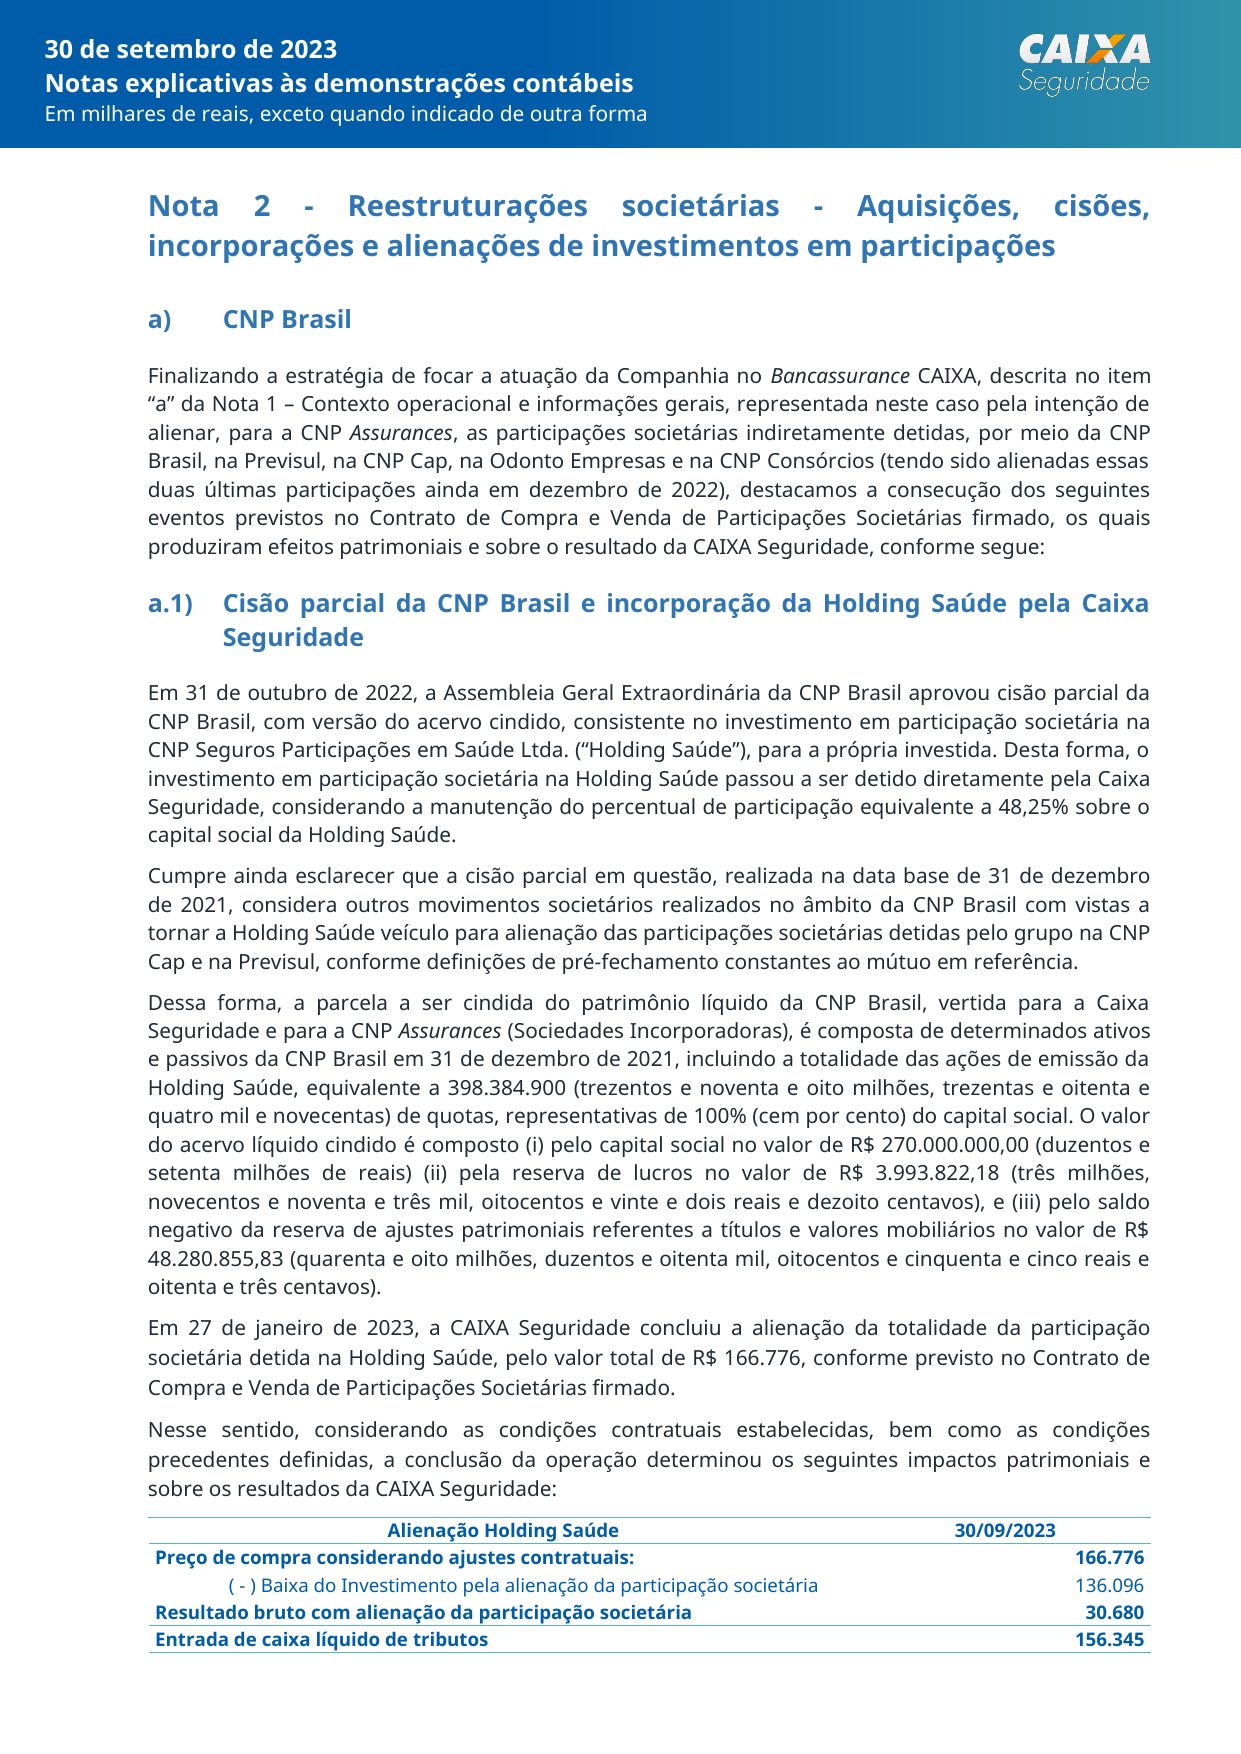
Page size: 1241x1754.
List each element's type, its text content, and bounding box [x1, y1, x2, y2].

list Dessa forma, a parcela a ser cindida do patrimônio líquido da CNP Brasil, vertida para a Caixa Seguridade e para a CNP Assurances (Sociedades Incorporadoras), é composta de determinados ativos e passivos da CNP Brasil em 31 de dezembro de 2021, incluindo a totalidade das ações de emissão da Holding Saúde, equivalente a 398.384.900 (trezentos e noventa e oito milhões, trezentas e oitenta e quatro mil e novecentas) de quotas, representativas de 100% (cem por cento) do capital social. O valor do acervo líquido cindido é composto (i) pelo capital social no valor de R$ 270.000.000,00 (duzentos e setenta milhões de reais) (ii) pela reserva de lucros no valor de R$ 3.993.822,18 (três milhões, novecentos e noventa e três mil, oitocentos e vinte e dois reais e dezoito centavos), e (iii) pelo saldo negativo da reserva de ajustes patrimoniais referentes a títulos e valores mobiliários no valor de R$ 48.280.855,83 (quarenta e oito milhões, duzentos e oitenta mil, oitocentos e cinquenta e cinco reais e oitenta e três centavos). [148, 988, 1152, 1301]
table_header Alienação Holding Saúde [148, 1518, 859, 1543]
table_cell 30.680 [859, 1600, 1151, 1625]
table_cell 136.096 [859, 1572, 1151, 1597]
table_header 30/09/2023 [859, 1518, 1151, 1543]
subtitle a.1) Cisão parcial da CNP Brasil e incorporação da Holding Saúde pela Caixa Seguridade [148, 585, 1152, 653]
table_cell Preço de compra considerando ajustes contratuais: [149, 1544, 859, 1570]
text Finalizando a estratégia de focar a atuação da Companhia no Bancassurance CAIXA, descrita no item “a” da Nota 1 – Contexto operacional e informações gerais, representada neste caso pela intenção de alienar, para a CNP Assurances, as participações societárias indiretamente detidas, por meio da CNP Brasil, na Previsul, na CNP Cap, na Odonto Empresas e na CNP Consórcios (tendo sido alienadas essas duas últimas participações ainda em dezembro de 2022), destacamos a consecução dos seguintes eventos previstos no Contrato de Compra e Venda de Participações Societárias firmado, os quais produziram efeitos patrimoniais e sobre o resultado da CAIXA Seguridade, conforme segue: [148, 361, 1152, 560]
table_cell 166.776 [859, 1544, 1151, 1570]
list Nesse sentido, considerando as condições contratuais estabelecidas, bem como as condições precedentes definidas, a conclusão da operação determinou os seguintes impactos patrimoniais e sobre os resultados da CAIXA Seguridade: [148, 1415, 1152, 1503]
list Cumpre ainda esclarecer que a cisão parcial em questão, realizada na data base de 31 de dezembro de 2021, considera outros movimentos societários realizados no âmbito da CNP Brasil com vistas a tornar a Holding Saúde veículo para alienação das participações societárias detidas pelo grupo na CNP Cap e na Previsul, conforme definições de pré-fechamento constantes ao mútuo em referência. [148, 861, 1152, 975]
list Em 31 de outubro de 2022, a Assembleia Geral Extraordinária da CNP Brasil aprovou cisão parcial da CNP Brasil, com versão do acervo cindido, consistente no investimento em participação societária na CNP Seguros Participações em Saúde Ltda. (“Holding Saúde”), para a própria investida. Desta forma, o investimento em participação societária na Holding Saúde passou a ser detido diretamente pela Caixa Seguridade, considerando a manutenção do percentual de participação equivalente a 48,25% sobre o capital social da Holding Saúde. [148, 678, 1152, 849]
table_cell Entrada de caixa líquido de tributos [149, 1626, 859, 1652]
table_cell ( - ) Baixa do Investimento pela alienação da participação societária [149, 1572, 859, 1597]
table_cell Resultado bruto com alienação da participação societária [149, 1600, 859, 1625]
list Em 27 de janeiro de 2023, a CAIXA Seguridade concluiu a alienação da totalidade da participação societária detida na Holding Saúde, pelo valor total de R$ 166.776, conforme previsto no Contrato de Compra e Venda de Participações Societárias firmado. [148, 1313, 1152, 1401]
picture [1017, 33, 1152, 98]
text Nota 2 - Reestruturações societárias - Aquisições, cisões, incorporações e alienações de investimentos em participações [148, 185, 1152, 264]
table_cell 156.345 [859, 1626, 1151, 1652]
subtitle CNP Brasil [148, 302, 1152, 336]
